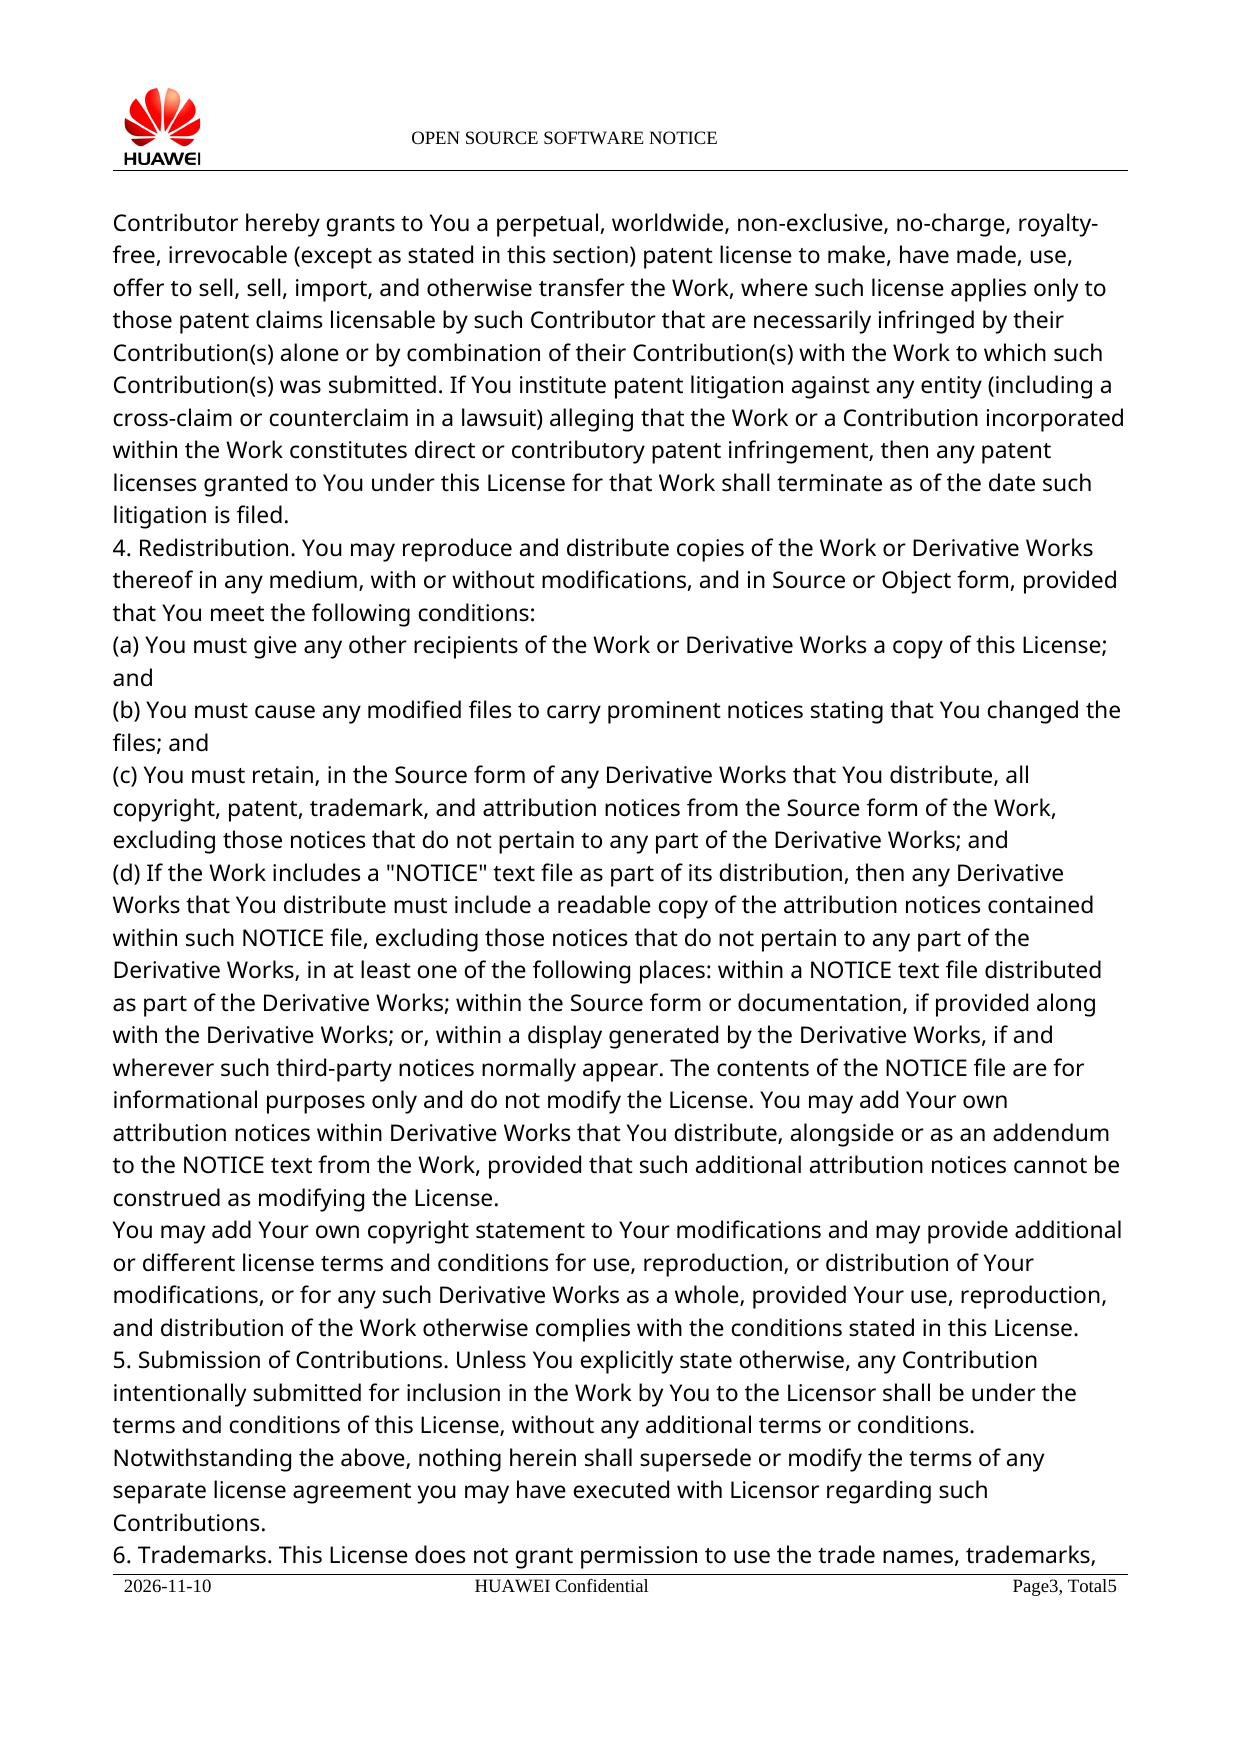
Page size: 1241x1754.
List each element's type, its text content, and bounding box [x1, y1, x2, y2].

text (d) If the Work includes a "NOTICE" text file as part of its distribution, then any Derivative Works that You distribute must include a readable copy of the attribution notices contained within such NOTICE file, excluding those notices that do not pertain to any part of the Derivative Works, in at least one of the following places: within a NOTICE text file distributed as part of the Derivative Works; within the Source form or documentation, if provided along with the Derivative Works; or, within a display generated by the Derivative Works, if and wherever such third-party notices normally appear. The contents of the NOTICE file are for informational purposes only and do not modify the License. You may add Your own attribution notices within Derivative Works that You distribute, alongside or as an addendum to the NOTICE text from the Work, provided that such additional attribution notices cannot be construed as modifying the License. [112, 856, 1128, 1214]
text (a) You must give any other recipients of the Work or Derivative Works a copy of this License; and [112, 629, 1128, 694]
text (b) You must cause any modified files to carry prominent notices stating that You changed the files; and [112, 694, 1128, 759]
text 4. Redistribution. You may reproduce and distribute copies of the Work or Derivative Works thereof in any medium, with or without modifications, and in Source or Object form, provided that You meet the following conditions: [112, 531, 1128, 629]
text 5. Submission of Contributions. Unless You explicitly state otherwise, any Contribution intentionally submitted for inclusion in the Work by You to the Licensor shall be under the terms and conditions of this License, without any additional terms or conditions. Notwithstanding the above, nothing herein shall supersede or modify the terms of any separate license agreement you may have executed with Licensor regarding such Contributions. [112, 1344, 1128, 1539]
text You may add Your own copyright statement to Your modifications and may provide additional or different license terms and conditions for use, reproduction, or distribution of Your modifications, or for any such Derivative Works as a whole, provided Your use, reproduction, and distribution of the Work otherwise complies with the conditions stated in this License. [112, 1214, 1128, 1344]
picture [124, 88, 201, 165]
text (c) You must retain, in the Source form of any Derivative Works that You distribute, all copyright, patent, trademark, and attribution notices from the Source form of the Work, excluding those notices that do not pertain to any part of the Derivative Works; and [112, 759, 1128, 856]
